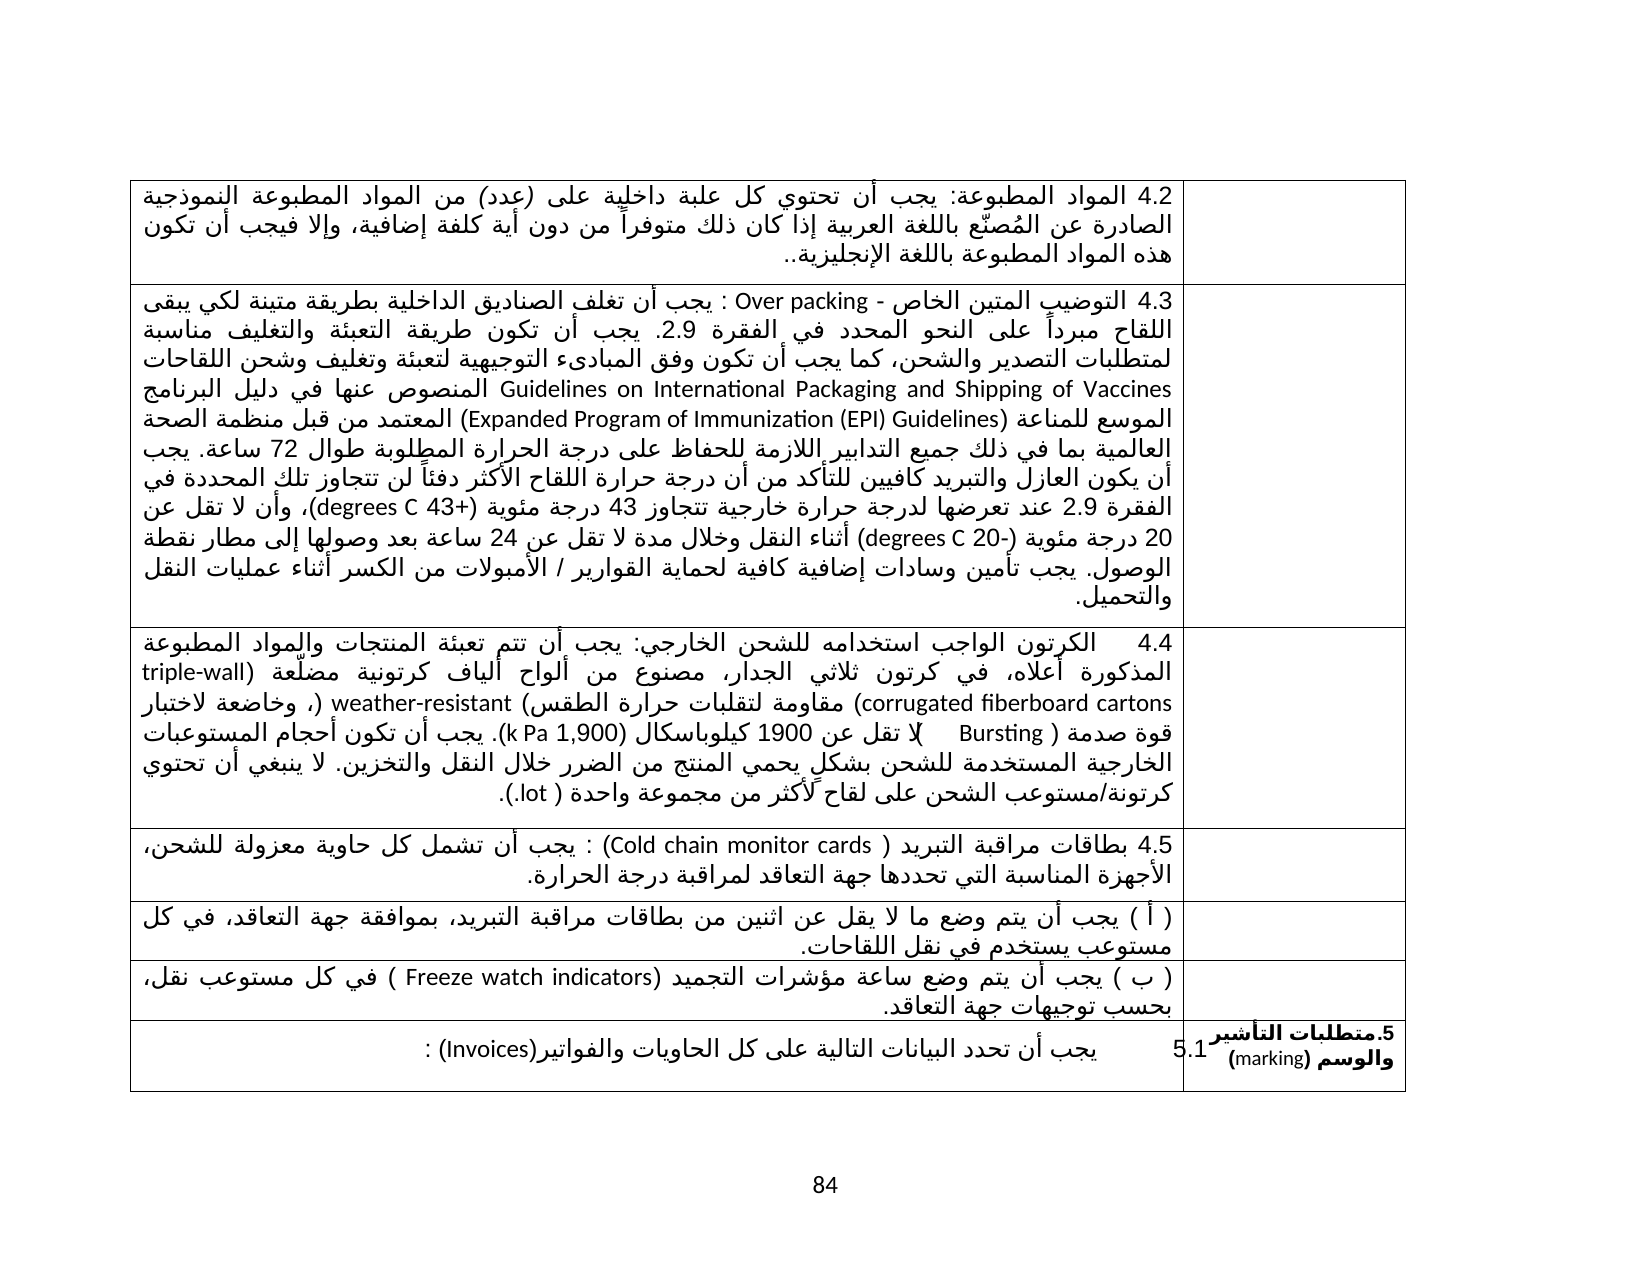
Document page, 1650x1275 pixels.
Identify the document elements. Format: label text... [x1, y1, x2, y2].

table_cell يجب أن تحدد البيانات التالية على كل الحاويات والفواتير(Invoices) : [131, 1021, 1183, 1091]
table_cell [1184, 902, 1405, 959]
table_cell 4.3 التوضيب المتين الخاص - Over packing : يجب أن تغلف الصناديق الداخلية بطريقة متينة لكي يبقى اللقاح مبرداً على النحو المحدد في الفقرة 2.9. يجب أن تكون طريقة التعبئة والتغليف مناسبة لمتطلبات التصدير والشحن، كما يجب أن تكون وفق المبادىء التوجيهية لتعبئة وتغليف وشحن اللقاحات Guidelines on International Packaging and Shipping of Vaccines المنصوص عنها في دليل البرنامج الموسع للمناعة (Expanded Program of Immunization (EPI) Guidelines) المعتمد من قبل منظمة الصحة العالمية بما في ذلك جميع التدابير اللازمة للحفاظ على درجة الحرارة المطلوبة طوال 72 ساعة. يجب أن يكون العازل والتبريد كافيين للتأكد من أن درجة حرارة اللقاح الأكثر دفئاً لن تتجاوز تلك المحددة في الفقرة 2.9 عند تعرضها لدرجة حرارة خارجية تتجاوز 43 درجة مئوية (+43 degrees C)، وأن لا تقل عن 20 درجة مئوية (-20 degrees C) أثناء النقل وخلال مدة لا تقل عن 24 ساعة بعد وصولها إلى مطار نقطة الوصول. يجب تأمين وسادات إضافية كافية لحماية القوارير / الأمبولات من الكسر أثناء عمليات النقل والتحميل. [131, 285, 1183, 627]
table_cell 5. متطلبات التأشير والوسم (marking) [1184, 1021, 1405, 1091]
table_cell ( أ ) يجب أن يتم وضع ما لا يقل عن اثنين من بطاقات مراقبة التبريد، بموافقة جهة التعاقد، في كل مستوعب يستخدم في نقل اللقاحات. [131, 902, 1183, 959]
table_cell 4.2 المواد المطبوعة: يجب أن تحتوي كل علبة داخلية على (عدد) من المواد المطبوعة النموذجية الصادرة عن المُصنّع باللغة العربية إذا كان ذلك متوفراً من دون أية كلفة إضافية، وإلا فيجب أن تكون هذه المواد المطبوعة باللغة الإنجليزية.. [131, 181, 1183, 284]
table_cell ( ب ) يجب أن يتم وضع ساعة مؤشرات التجميد (Freeze watch indicators ) في كل مستوعب نقل، بحسب توجيهات جهة التعاقد. [131, 961, 1183, 1020]
table_cell 4.4 الكرتون الواجب استخدامه للشحن الخارجي: يجب أن تتم تعبئة المنتجات والمواد المطبوعة المذكورة أعلاه، في كرتون ثلاثي الجدار، مصنوع من ألواح ألياف كرتونية مضلّعة (triple-wall corrugated fiberboard cartons) مقاومة لتقلبات حرارة الطقس) weather-resistant (، وخاضعة لاختبار قوة صدمة ( Bursting ) لا تقل عن 1900 كيلوباسكال (1,900 k Pa). يجب أن تكون أحجام المستوعبات الخارجية المستخدمة للشحن بشكلٍ يحمي المنتج من الضرر خلال النقل والتخزين. لا ينبغي أن تحتوي كرتونة/مستوعب الشحن على لقاح لأكثر من مجموعة واحدة ( lot.). [131, 628, 1183, 828]
table_cell [1184, 961, 1405, 1020]
table_cell [1184, 285, 1405, 627]
table_cell 4.5 بطاقات مراقبة التبريد ( Cold chain monitor cards) : يجب أن تشمل كل حاوية معزولة للشحن، الأجهزة المناسبة التي تحددها جهة التعاقد لمراقبة درجة الحرارة. [131, 829, 1183, 901]
table_cell [1184, 181, 1405, 284]
table_cell [1184, 628, 1405, 828]
table_cell [1184, 829, 1405, 901]
